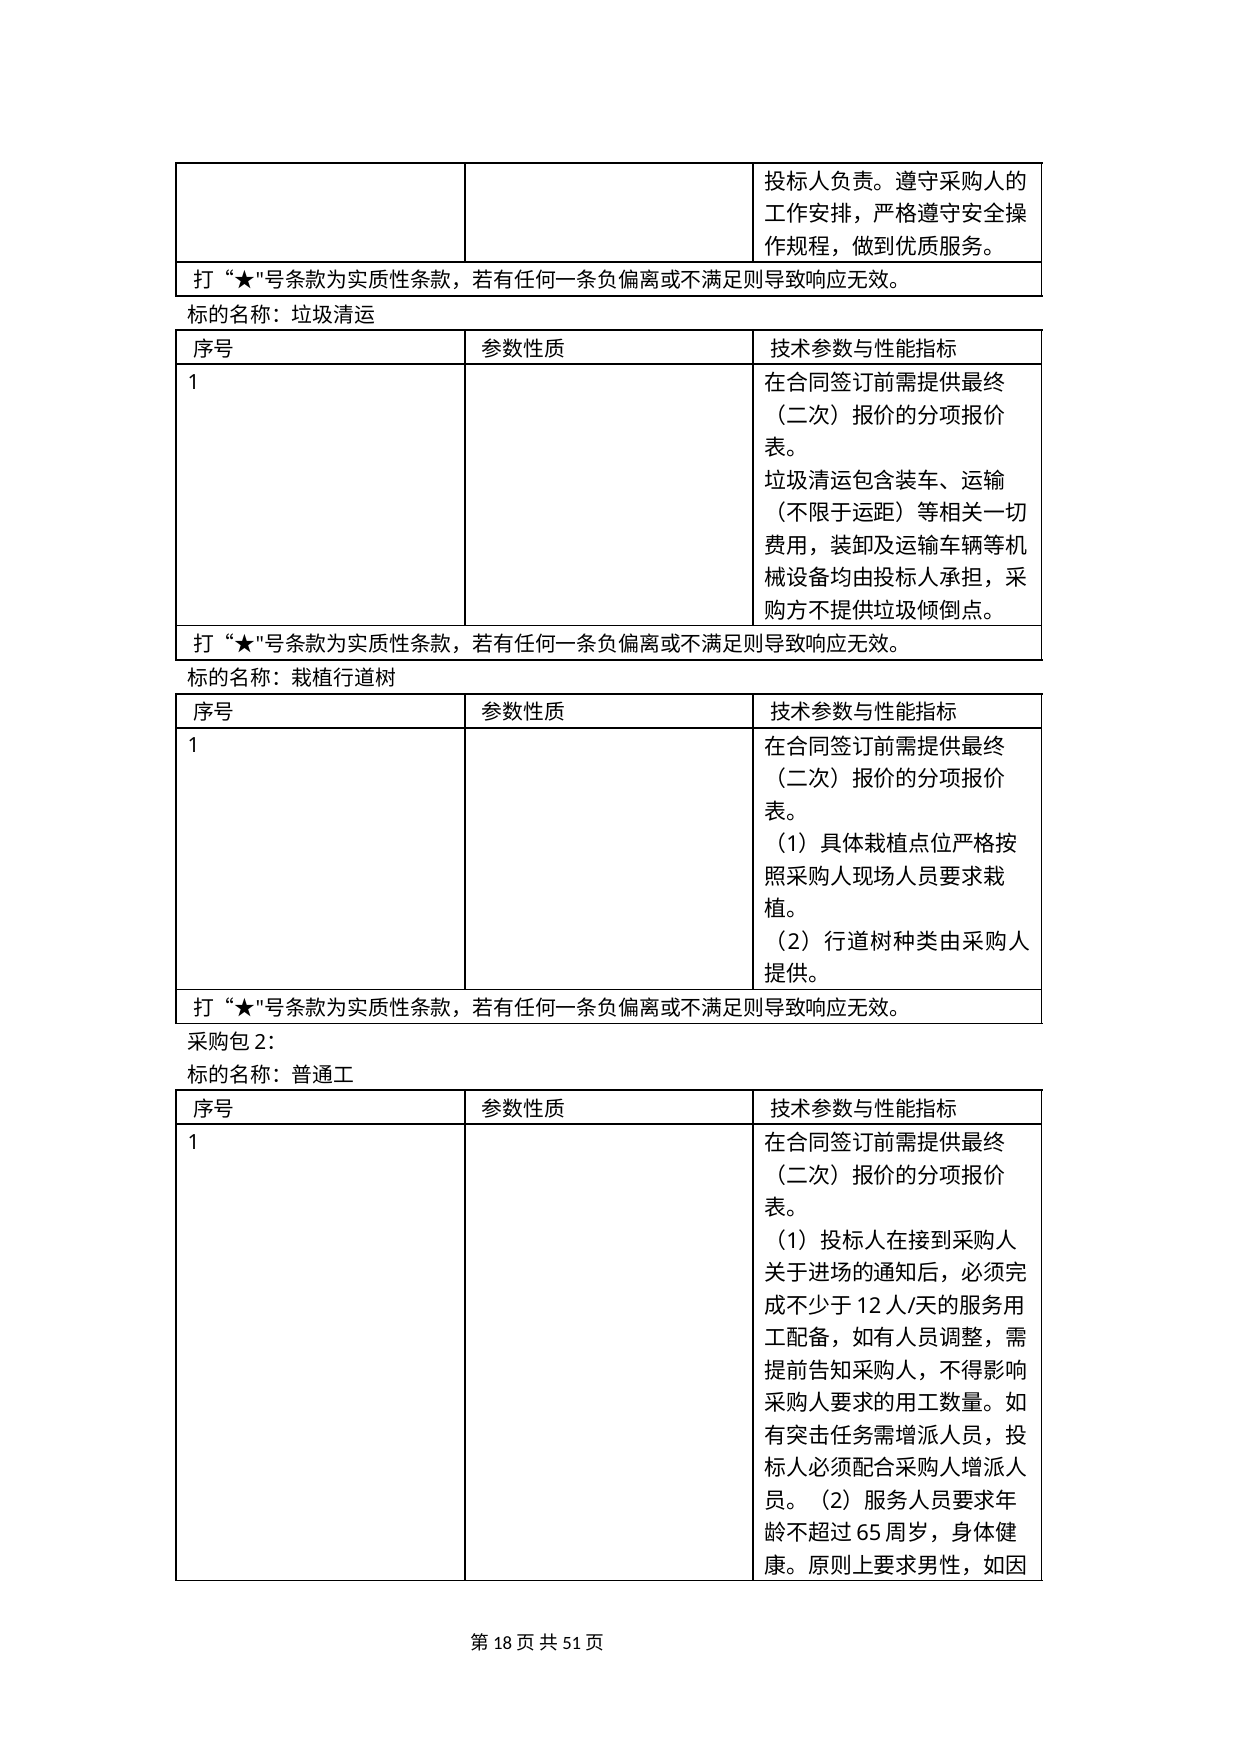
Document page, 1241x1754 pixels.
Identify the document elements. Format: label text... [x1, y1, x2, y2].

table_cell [754, 1125, 1041, 1580]
text 采购包2： [187, 1024, 1053, 1057]
table_header 技术参数与性能指标 [754, 331, 1041, 363]
table_header 参数性质 [466, 695, 752, 727]
text 标的名称：栽植行道树 [187, 660, 1053, 693]
table_cell 1 [177, 729, 464, 988]
table_cell 打“★"号条款为实质性条款，若有任何一条负偏离或不满足则导致响应无效。 [177, 990, 1041, 1023]
table_cell 在合同签订前需提供最终（二次）报价的分项报价表。 垃圾清运包含装车、运输（不限于运距）等相关一切费用，装卸及运输车辆等机械设备均由投标人承担，采购方不提供垃圾倾倒点。 [754, 365, 1041, 625]
table_header 技术参数与性能指标 [754, 695, 1041, 727]
table_header 参数性质 [466, 331, 752, 363]
table_cell 1 [177, 365, 464, 625]
table_cell 打“★"号条款为实质性条款，若有任何一条负偏离或不满足则导致响应无效。 [177, 263, 1041, 295]
table_cell [466, 729, 752, 988]
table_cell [754, 164, 1041, 261]
table_header 技术参数与性能指标 [754, 1091, 1041, 1123]
table_cell 打“★"号条款为实质性条款，若有任何一条负偏离或不满足则导致响应无效。 [177, 626, 1041, 659]
table_cell [466, 365, 752, 625]
table_cell [466, 1125, 752, 1580]
table_cell [466, 164, 752, 261]
table_header 序号 [177, 331, 464, 363]
table_cell 在合同签订前需提供最终（二次）报价的分项报价表。 （1）具体栽植点位严格按照采购人现场人员要求栽植。 （2）行道树种类由采购人提供。 [754, 729, 1041, 988]
table_header 序号 [177, 1091, 464, 1123]
table_header 参数性质 [466, 1091, 752, 1123]
table_cell 1 [177, 1125, 464, 1580]
text 标的名称：普通工 [187, 1057, 1053, 1089]
table_header 序号 [177, 695, 464, 727]
table_cell 1 [177, 164, 464, 261]
text 标的名称：垃圾清运 [187, 297, 1053, 329]
